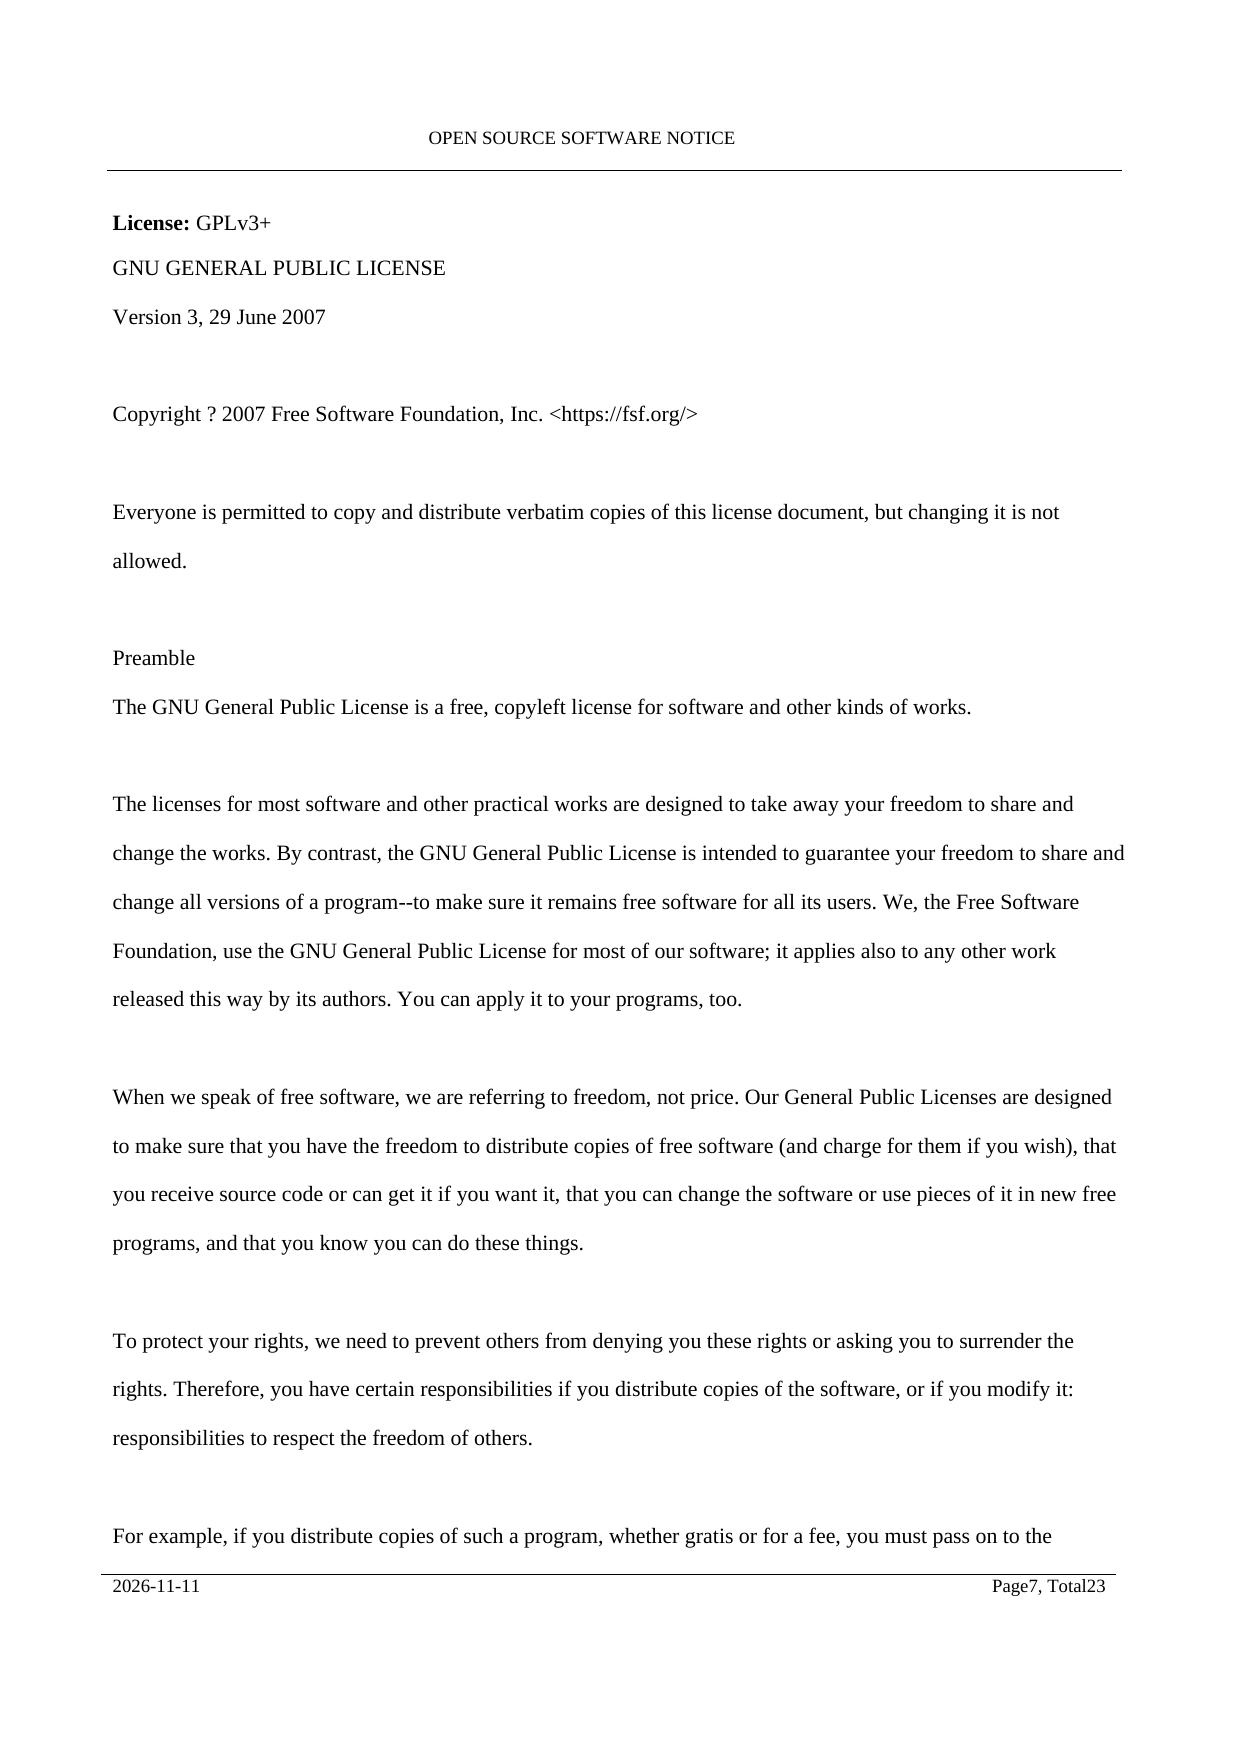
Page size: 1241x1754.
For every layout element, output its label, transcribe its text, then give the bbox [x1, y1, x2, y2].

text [112, 251, 1128, 1551]
text License: GPLv3+ [112, 206, 1128, 239]
